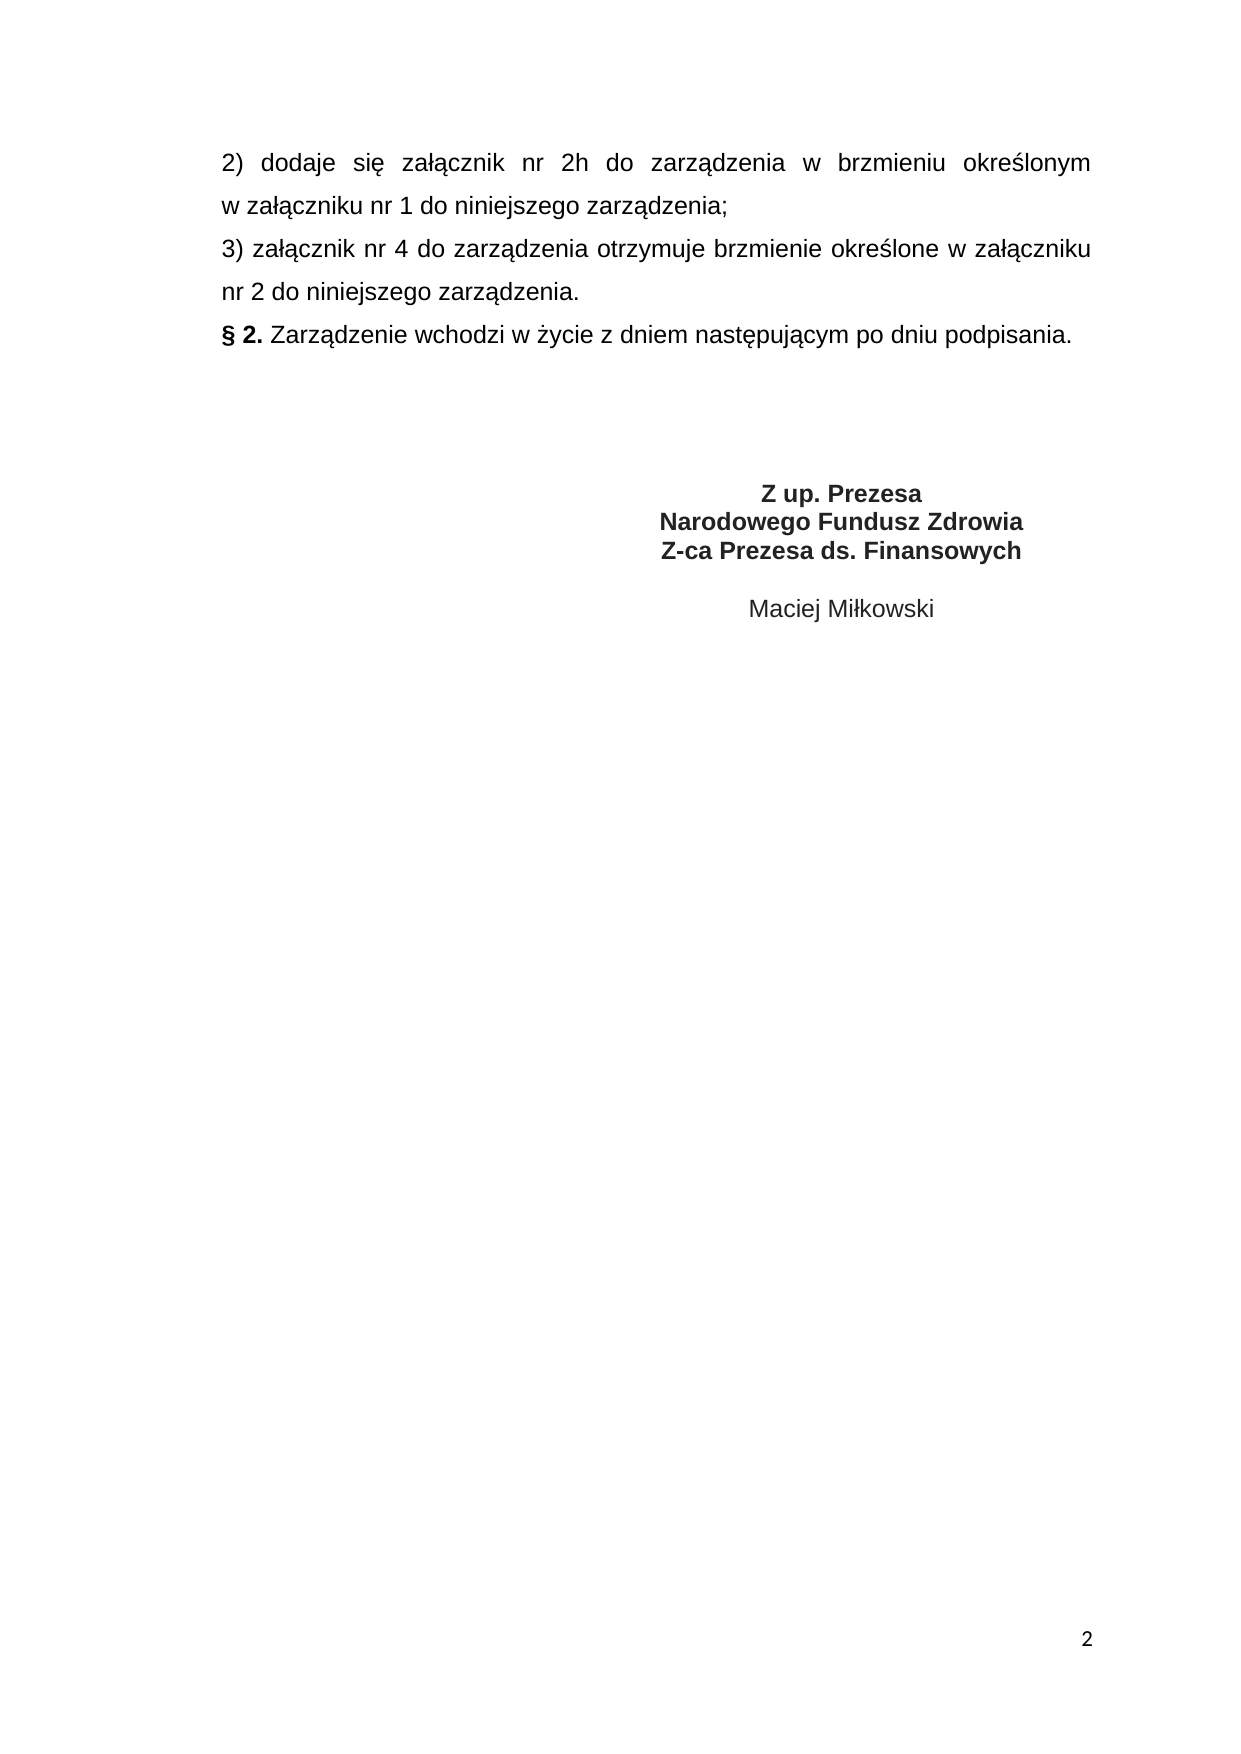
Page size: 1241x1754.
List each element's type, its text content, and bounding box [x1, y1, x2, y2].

text Maciej Miłkowski [590, 594, 1093, 623]
text 3) załącznik nr 4 do zarządzenia otrzymuje brzmienie określone w załączniku nr 2 do niniejszego zarządzenia. [221, 234, 1093, 306]
text § 2. Zarządzenie wchodzi w życie z dniem następującym po dniu podpisania. [148, 320, 1093, 349]
text Z up. Prezesa Narodowego Fundusz Zdrowia Z-ca Prezesa ds. Finansowych [590, 479, 1093, 565]
text 2) dodaje się załącznik nr 2h do zarządzenia w brzmieniu określonym w załączniku nr 1 do niniejszego zarządzenia; [221, 148, 1093, 219]
